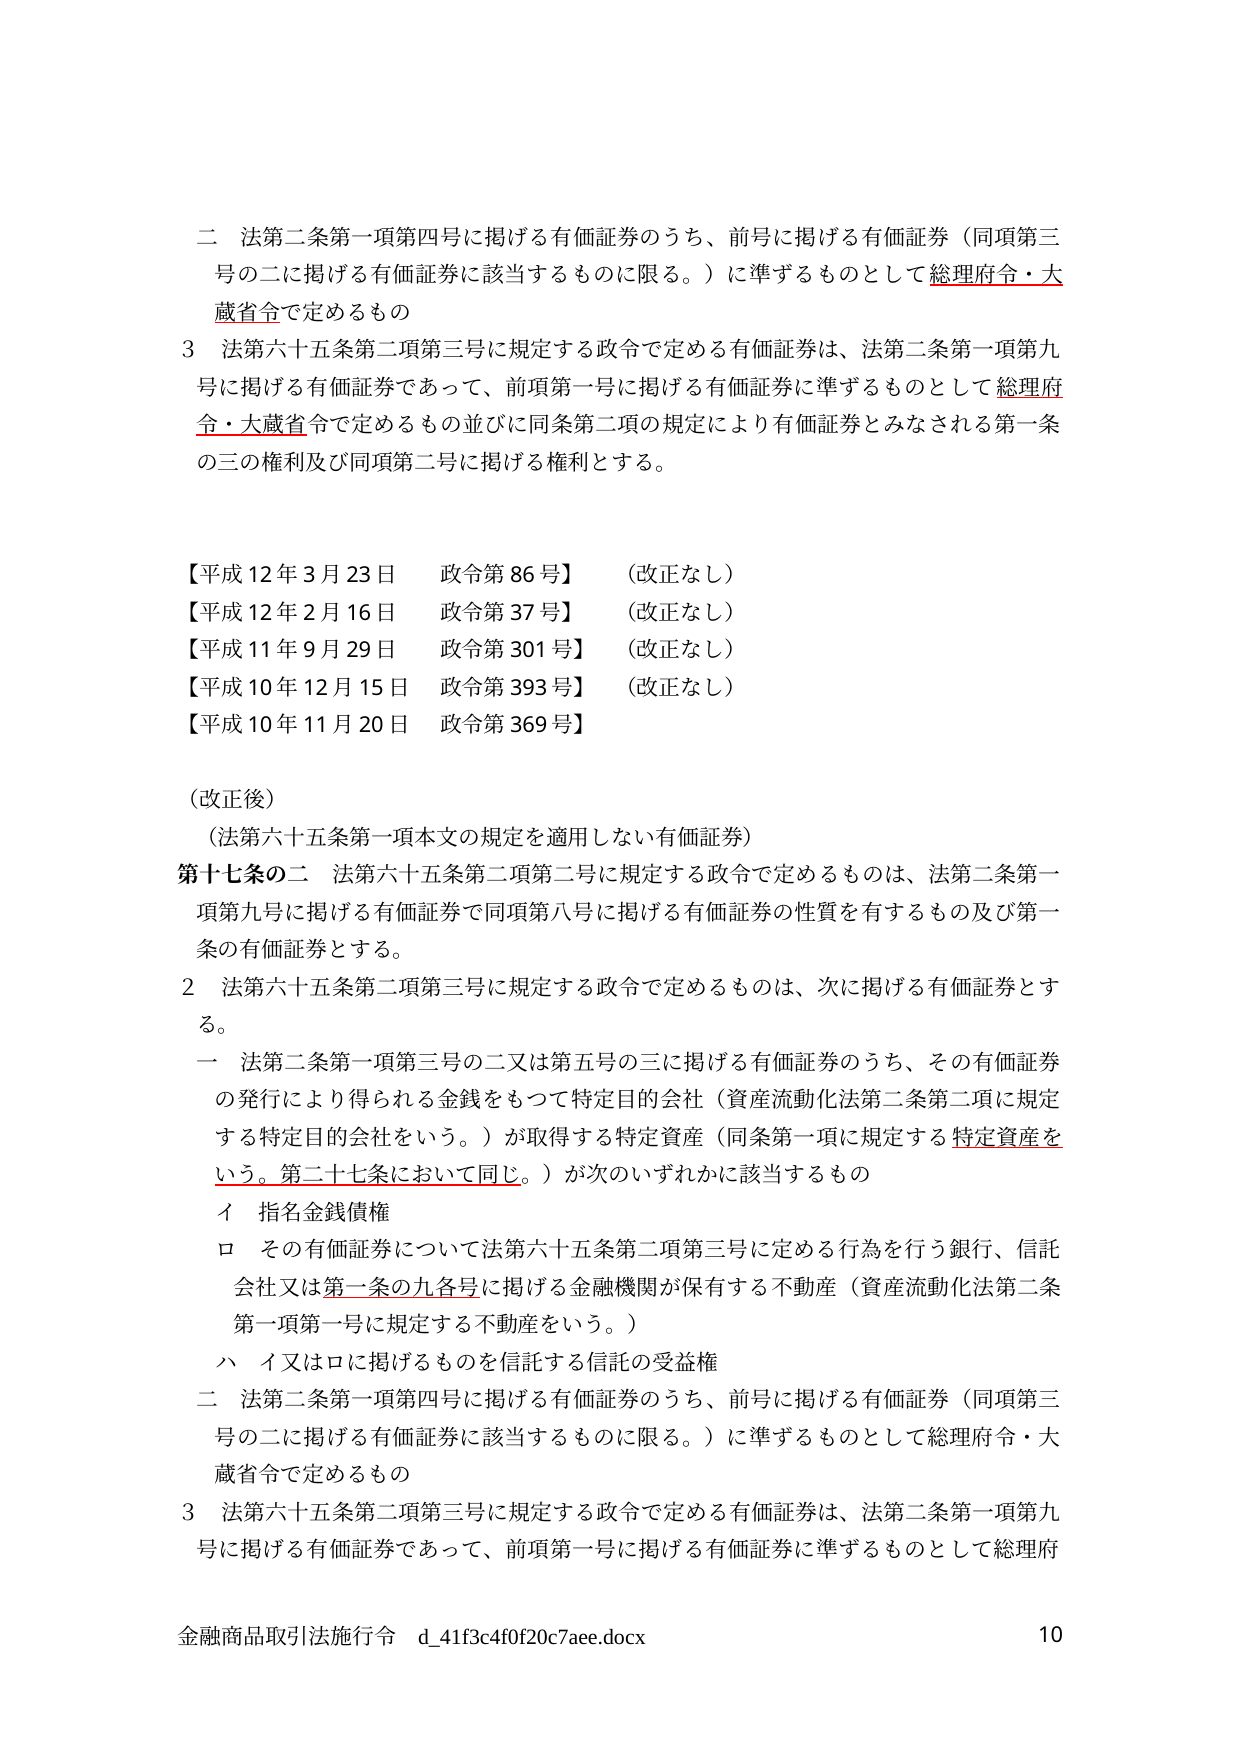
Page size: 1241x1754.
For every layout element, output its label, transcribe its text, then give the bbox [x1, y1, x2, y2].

text （改正後） [177, 779, 1063, 817]
text （法第六十五条第一項本文の規定を適用しない有価証券） [196, 817, 1063, 854]
text ２ 法第六十五条第二項第三号に規定する政令で定めるものは、次に掲げる有価証券とする。 [177, 967, 1063, 1042]
text イ 指名金銭債権 [215, 1192, 1063, 1229]
text 【平成12年2月16日 政令第37号】 （改正なし） [177, 592, 1063, 629]
text 二 法第二条第一項第四号に掲げる有価証券のうち、前号に掲げる有価証券（同項第三号の二に掲げる有価証券に該当するものに限る。）に準ずるものとして総理府令・大蔵省令で定めるもの [196, 1379, 1063, 1492]
text 【平成10年11月20日 政令第369号】 [177, 704, 1063, 742]
text 【平成10年12月15日 政令第393号】 （改正なし） [177, 667, 1063, 704]
text 第十七条の二 法第六十五条第二項第二号に規定する政令で定めるものは、法第二条第一項第九号に掲げる有価証券で同項第八号に掲げる有価証券の性質を有するもの及び第一条の有価証券とする。 [177, 854, 1063, 967]
text 一 法第二条第一項第三号の二又は第五号の三に掲げる有価証券のうち、その有価証券の発行により得られる金銭をもつて特定目的会社（資産流動化法第二条第二項に規定する特定目的会社をいう。）が取得する特定資産（同条第一項に規定する特定資産をいう。第二十七条において同じ。）が次のいずれかに該当するもの [196, 1042, 1063, 1192]
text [177, 1492, 1063, 1567]
text ロ その有価証券について法第六十五条第二項第三号に定める行為を行う銀行、信託会社又は第一条の九各号に掲げる金融機関が保有する不動産（資産流動化法第二条第一項第一号に規定する不動産をいう。） [215, 1229, 1063, 1342]
text ３ 法第六十五条第二項第三号に規定する政令で定める有価証券は、法第二条第一項第九号に掲げる有価証券であって、前項第一号に掲げる有価証券に準ずるものとして総理府令・大蔵省令で定めるもの並びに同条第二項の規定により有価証券とみなされる第一条の三の権利及び同項第二号に掲げる権利とする。 [177, 329, 1063, 479]
text 【平成11年9月29日 政令第301号】 （改正なし） [177, 629, 1063, 667]
text 【平成12年3月23日 政令第86号】 （改正なし） [177, 554, 1063, 592]
text ハ イ又はロに掲げるものを信託する信託の受益権 [215, 1342, 1063, 1379]
text 二 法第二条第一項第四号に掲げる有価証券のうち、前号に掲げる有価証券（同項第三号の二に掲げる有価証券に該当するものに限る。）に準ずるものとして総理府令・大蔵省令で定めるもの [196, 217, 1063, 329]
